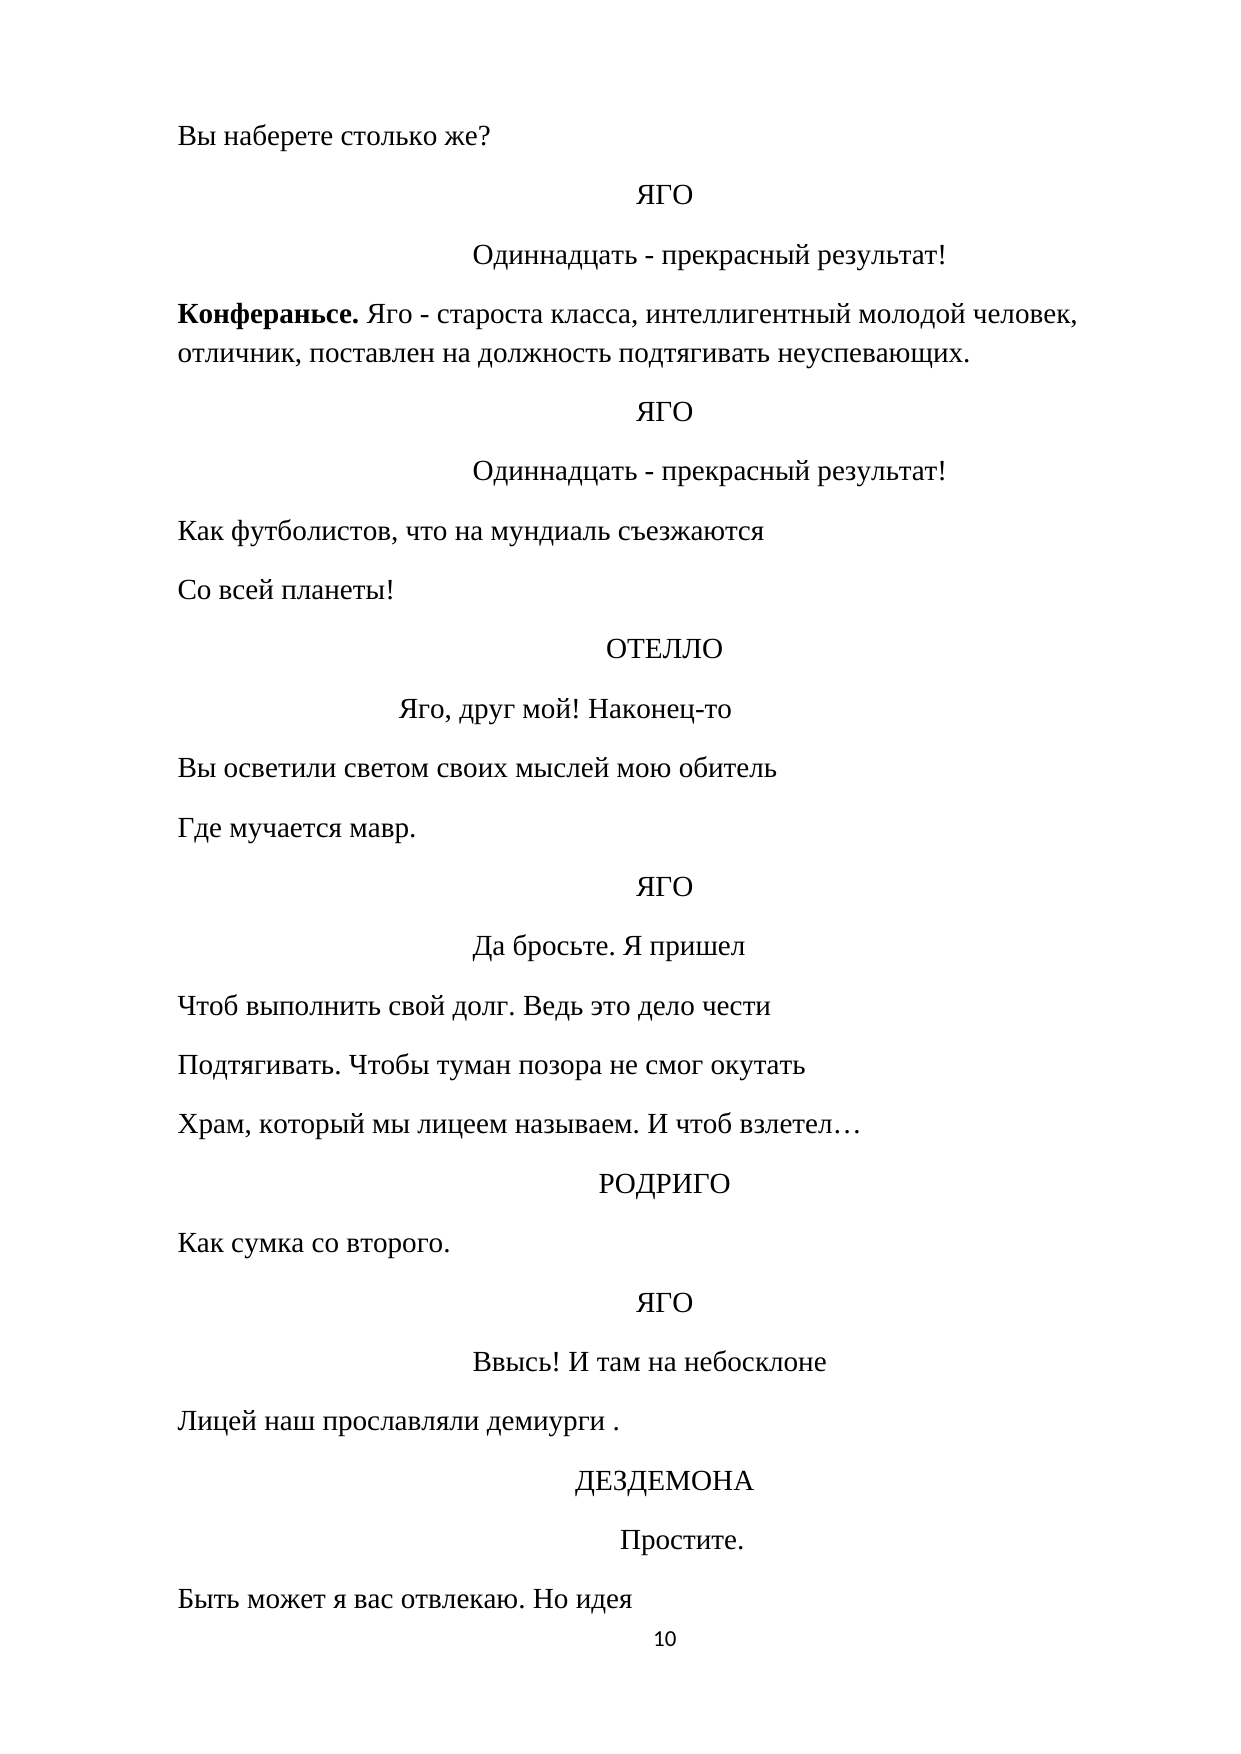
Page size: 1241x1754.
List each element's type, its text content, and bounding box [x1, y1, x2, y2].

text Одиннадцать - прекрасный результат! [398, 453, 1152, 487]
text Яго, друг мой! Наконец-то [325, 691, 1152, 724]
text ЯГО [177, 869, 1152, 903]
text Подтягивать. Чтобы туман позора не смог окутать [177, 1047, 1152, 1081]
text Быть может я вас отвлекаю. Но идея [177, 1582, 1152, 1615]
text Да бросьте. Я пришел [398, 928, 1152, 962]
text ЯГО [177, 1285, 1152, 1318]
text ЯГО [177, 177, 1152, 211]
text Конфераньсе. Яго - староста класса, интеллигентный молодой человек, отличник, поставлен на должность подтягивать неуспевающих. [177, 296, 1152, 368]
text Лицей наш прославляли демиурги . [177, 1403, 1152, 1437]
text Вы наберете столько же? [177, 118, 1152, 152]
text Где мучается мавр. [177, 810, 1152, 843]
text РОДРИГО [177, 1166, 1152, 1199]
text Как футболистов, что на мундиаль съезжаются [177, 513, 1152, 546]
text Простите. [546, 1522, 1152, 1556]
text Вы осветили светом своих мыслей мою обитель [177, 750, 1152, 784]
text Ввысь! И там на небосклоне [398, 1344, 1152, 1378]
text Как сумка со второго. [177, 1225, 1152, 1259]
text ЯГО [177, 394, 1152, 428]
text Чтоб выполнить свой долг. Ведь это дело чести [177, 988, 1152, 1021]
text Храм, который мы лицеем называем. И чтоб взлетел… [177, 1107, 1152, 1140]
text ДЕЗДЕМОНА [177, 1463, 1152, 1496]
text Со всей планеты! [177, 572, 1152, 606]
text Одиннадцать - прекрасный результат! [398, 237, 1152, 270]
text ОТЕЛЛО [177, 632, 1152, 665]
